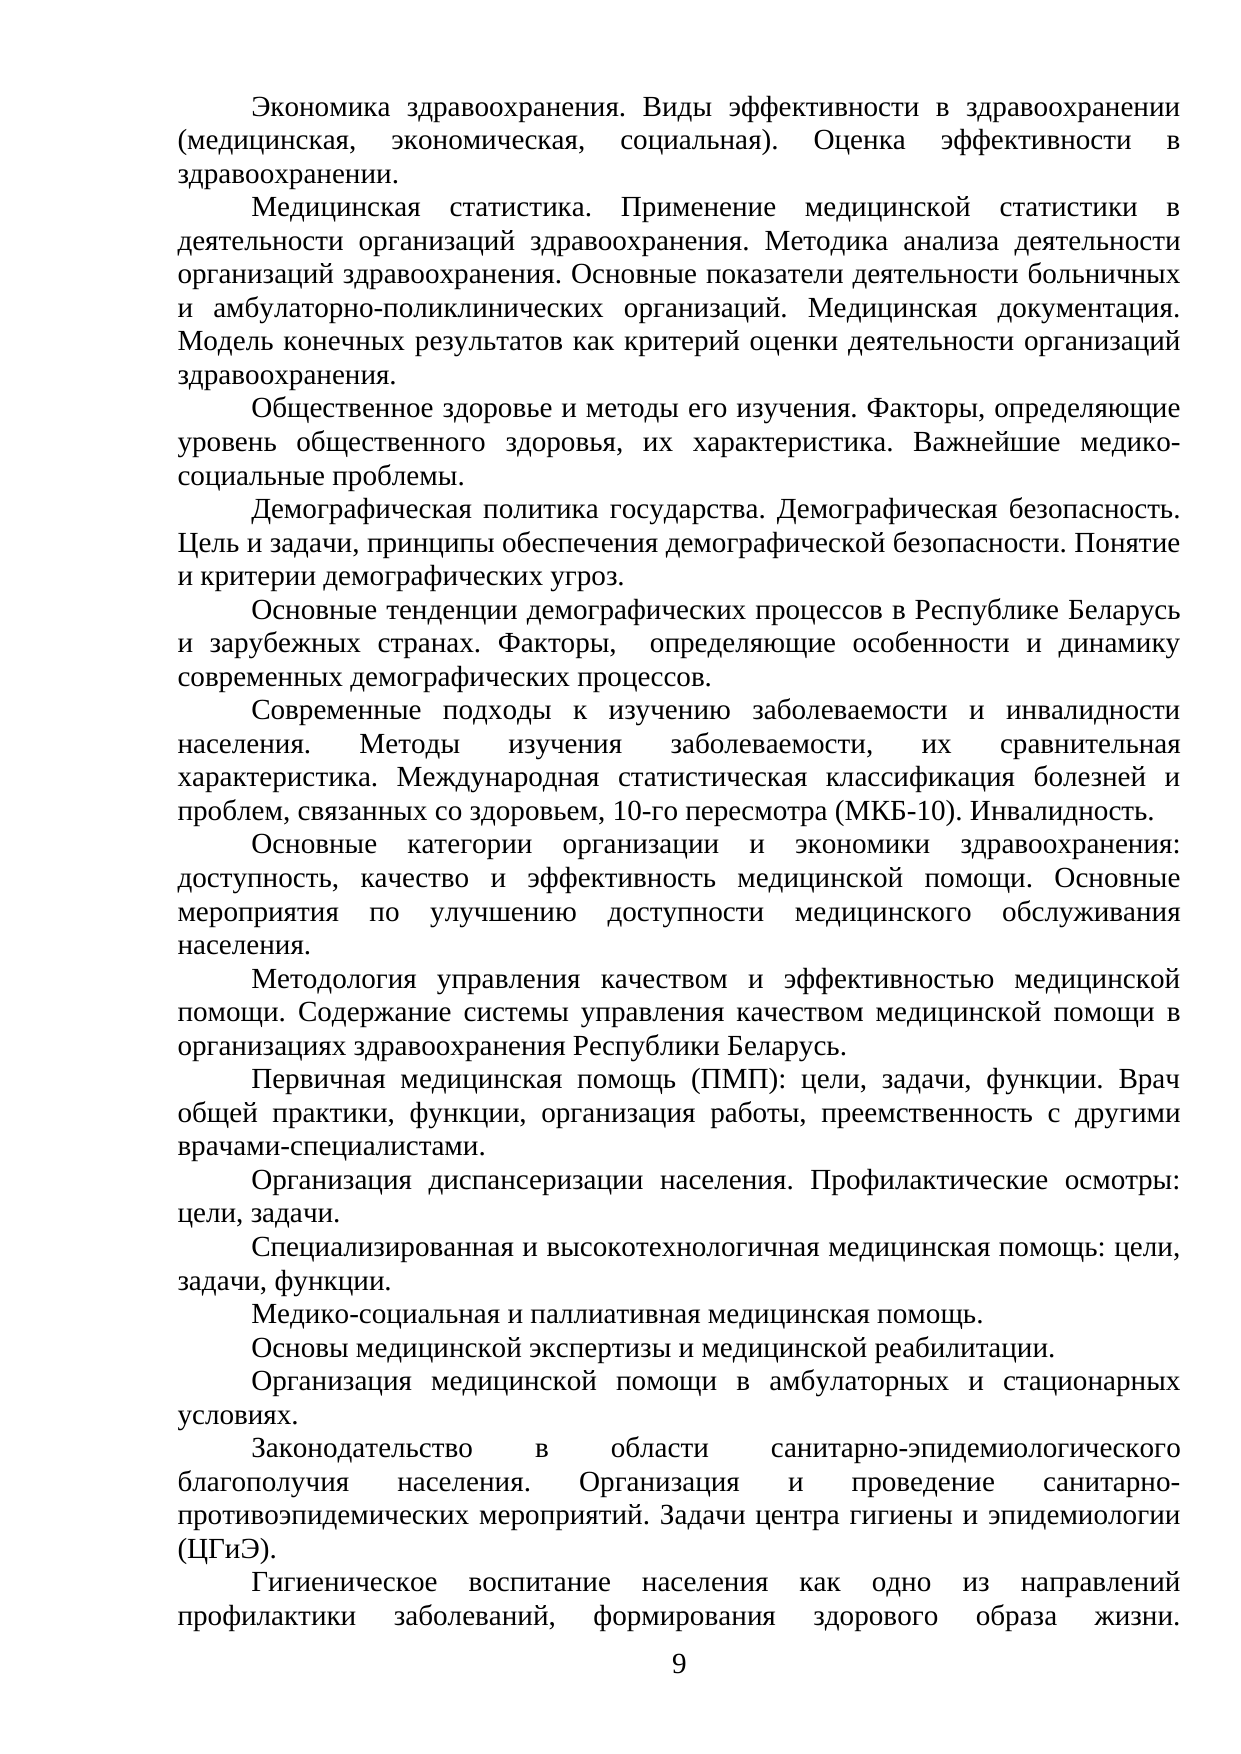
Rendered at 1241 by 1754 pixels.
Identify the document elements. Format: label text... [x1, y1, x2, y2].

text Общественное здоровье и методы его изучения. Факторы, определяющие уровень общественного здоровья, их характеристика. Важнейшие медико-социальные проблемы. [177, 391, 1181, 491]
text Законодательство в области санитарно-эпидемиологического благополучия населения. Организация и проведение санитарно-противоэпидемических мероприятий. Задачи центра гигиены и эпидемиологии (ЦГиЭ). [177, 1430, 1181, 1564]
text Основы медицинской экспертизы и медицинской реабилитации. [177, 1330, 1181, 1363]
text Первичная медицинская помощь (ПМП): цели, задачи, функции. Врач общей практики, функции, организация работы, преемственность с другими врачами-специалистами. [177, 1061, 1181, 1162]
text Методология управления качеством и эффективностью медицинской помощи. Содержание системы управления качеством медицинской помощи в организациях здравоохранения Республики Беларусь. [177, 961, 1181, 1061]
text Организация диспансеризации населения. Профилактические осмотры: цели, задачи. [177, 1162, 1181, 1229]
text Медико-социальная и паллиативная медицинская помощь. [177, 1296, 1181, 1330]
text Специализированная и высокотехнологичная медицинская помощь: цели, задачи, функции. [177, 1229, 1181, 1296]
text Организация медицинской помощи в амбулаторных и стационарных условиях. [177, 1363, 1181, 1430]
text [177, 1564, 1181, 1632]
text Основные категории организации и экономики здравоохранения: доступность, качество и эффективность медицинской помощи. Основные мероприятия по улучшению доступности медицинского обслуживания населения. [177, 827, 1181, 961]
text Демографическая политика государства. Демографическая безопасность. Цель и задачи, принципы обеспечения демографической безопасности. Понятие и критерии демографических угроз. [177, 491, 1181, 592]
text Экономика здравоохранения. Виды эффективности в здравоохранении (медицинская, экономическая, социальная). Оценка эффективности в здравоохранении. [177, 89, 1181, 189]
text Современные подходы к изучению заболеваемости и инвалидности населения. Методы изучения заболеваемости, их сравнительная характеристика. Международная статистическая классификация болезней и проблем, связанных со здоровьем, 10-го пересмотра (МКБ-10). Инвалидность. [177, 692, 1181, 827]
text Медицинская статистика. Применение медицинской статистики в деятельности организаций здравоохранения. Методика анализа деятельности организаций здравоохранения. Основные показатели деятельности больничных и амбулаторно-поликлинических организаций. Медицинская документация. Модель конечных результатов как критерий оценки деятельности организаций здравоохранения. [177, 189, 1181, 391]
text Основные тенденции демографических процессов в Республике Беларусь и зарубежных странах. Факторы, определяющие особенности и динамику современных демографических процессов. [177, 592, 1181, 692]
